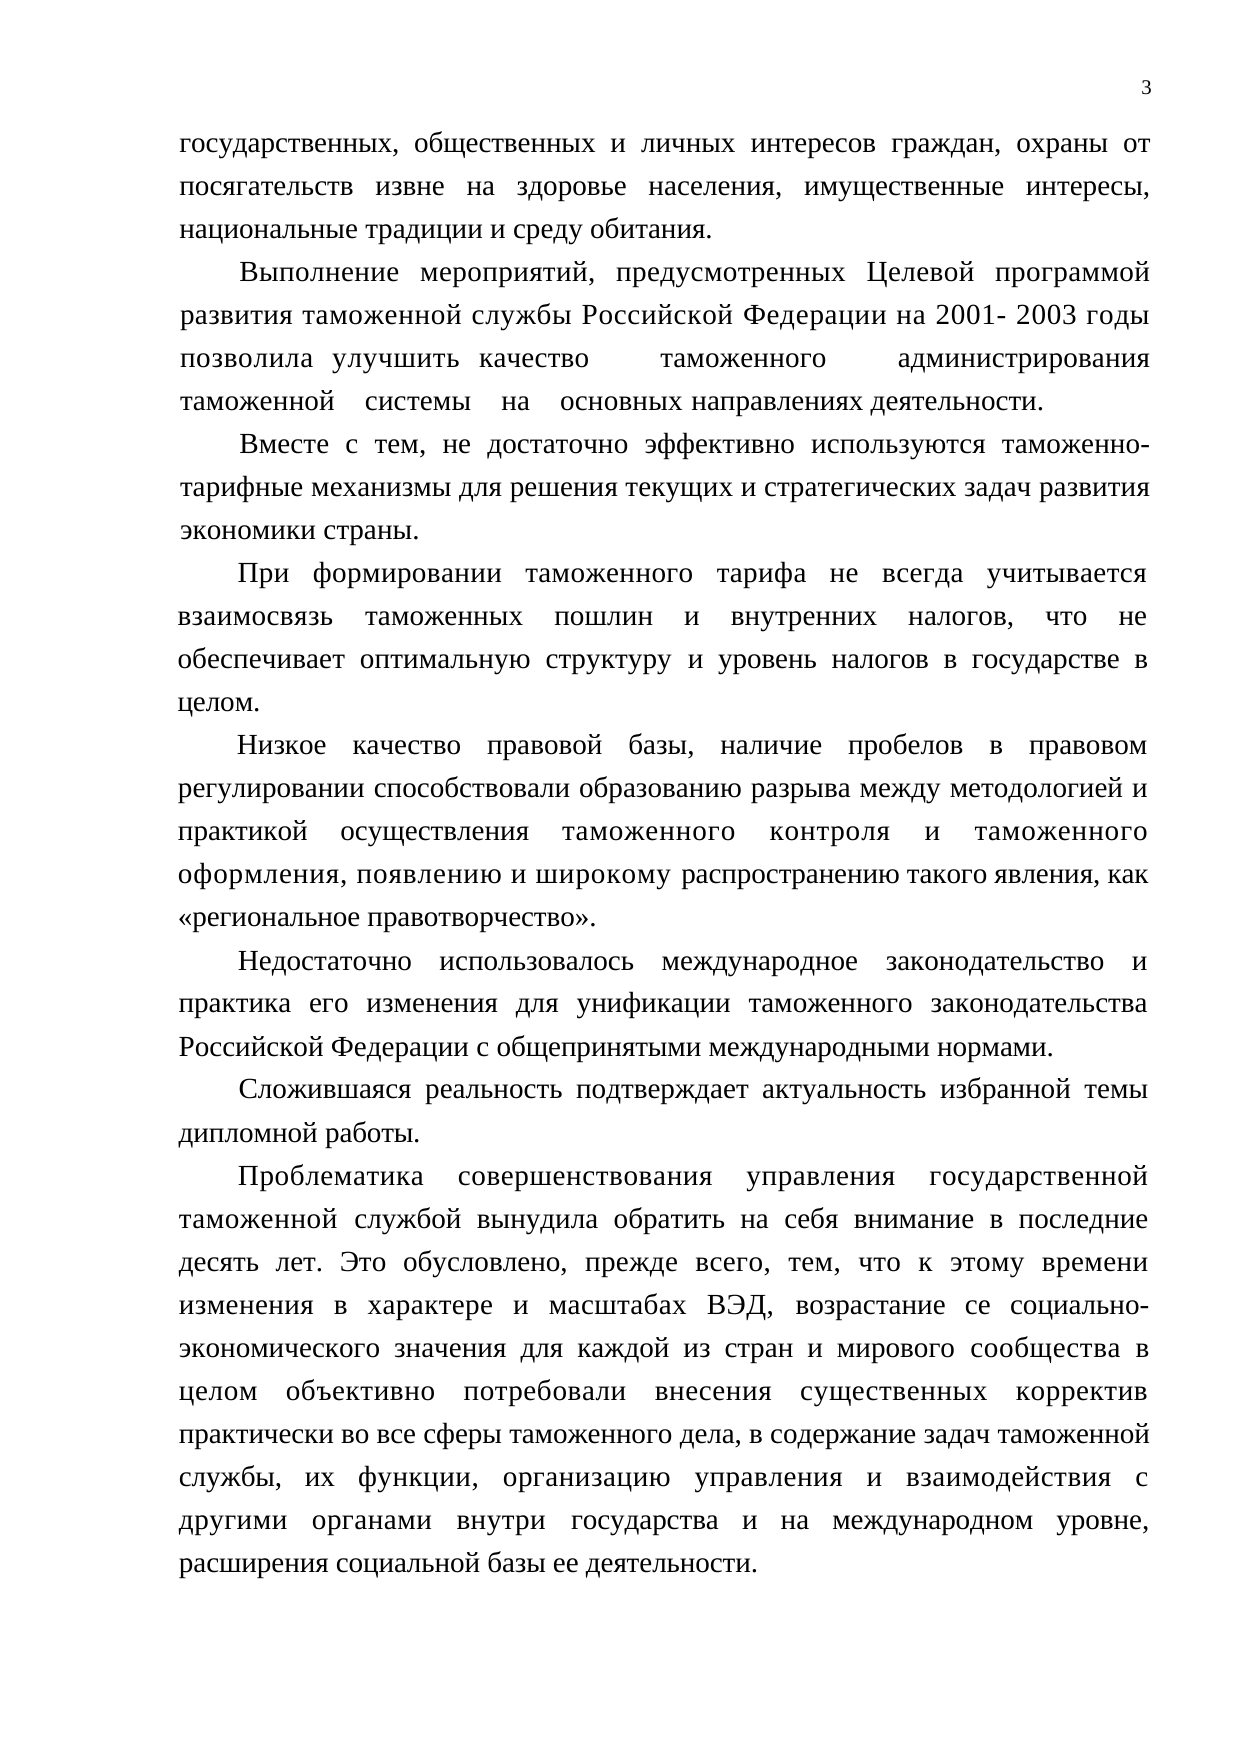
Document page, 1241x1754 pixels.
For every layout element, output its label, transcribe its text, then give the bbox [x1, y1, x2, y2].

text При формировании таможенного тарифа не всегда учитывается взаимосвязь таможенных пошлин и внутренних налогов, что не обеспечивает оптимальную структуру и уровень налогов в государстве в целом. [177, 548, 1148, 720]
text Низкое качество правовой базы, наличие пробелов в правовом регулировании способствовали образованию разрыва между методологией и практикой осуществления таможенного контроля и таможенного оформления, появлению и широкому распространению такого явления, как «региональное правотворчество». [178, 720, 1148, 936]
text Проблематика совершенствования управления государственной таможенной службой вынудила обратить на себя внимание в последние десять лет. Это обусловлено, прежде всего, тем, что к этому времени изменения в характере и масштабах ВЭД, возрастание се социально-экономического значения для каждой из стран и мирового сообщества в целом объективно потребовали внесения существенных корректив практически во все сферы таможенного дела, в содержание задач таможенной службы, их функции, организацию управления и взаимодействия с другими органами внутри государства и на международном уровне, расширения социальной базы ее деятельности. [179, 1151, 1149, 1581]
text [179, 118, 1151, 247]
text Вместе с тем, не достаточно эффективно используются таможенно-тарифные механизмы для решения текущих и стратегических задач развития экономики страны. [180, 419, 1152, 548]
text Выполнение мероприятий, предусмотренных Целевой программой развития таможенной службы Российской Федерации на 2001- 2003 годы позволила улучшить качество таможенного администрирования таможенной системы на основных направлениях деятельности. [180, 247, 1152, 419]
text Сложившаяся реальность подтверждает актуальность избранной темы дипломной работы. [178, 1064, 1148, 1151]
text Недостаточно использовалось международное законодательство и практика его изменения для унификации таможенного законодательства Российской Федерации с общепринятыми международными нормами. [178, 936, 1148, 1064]
